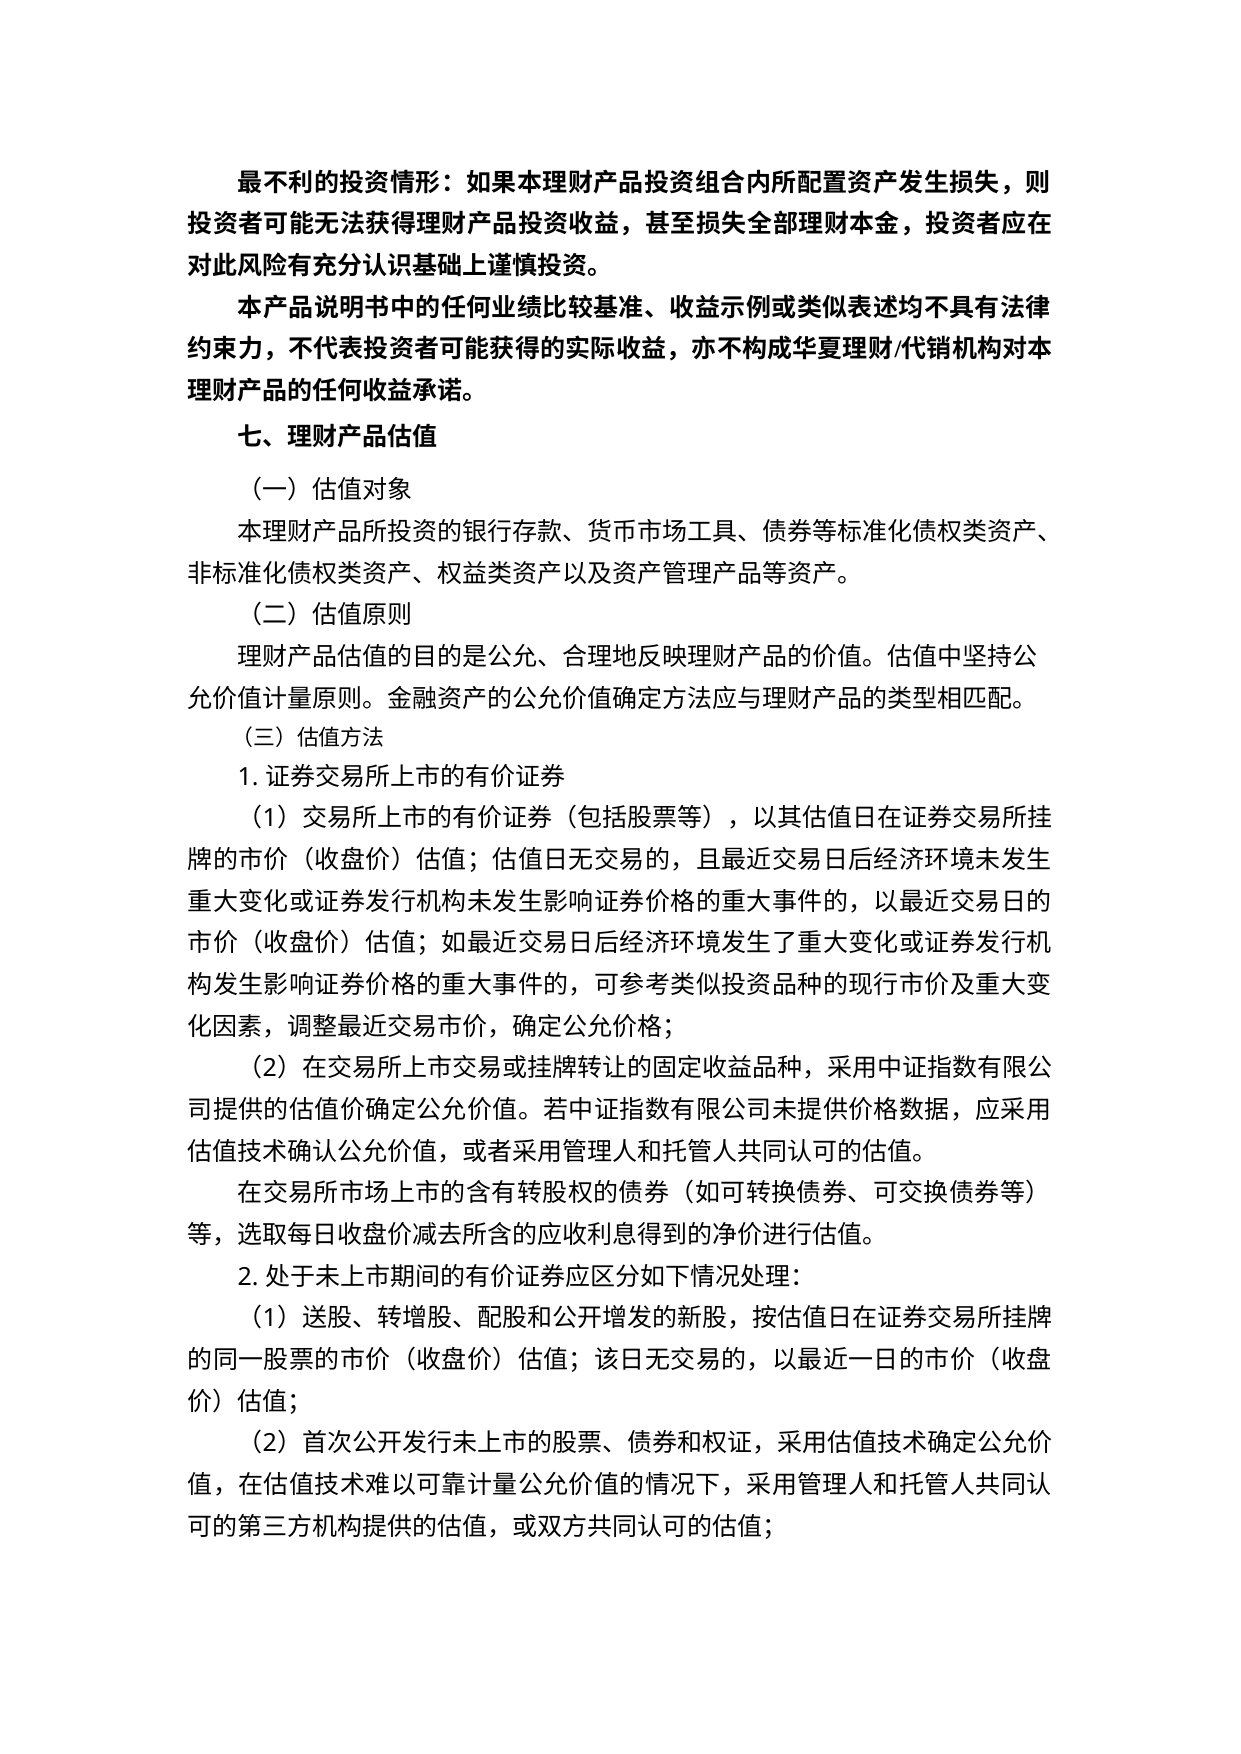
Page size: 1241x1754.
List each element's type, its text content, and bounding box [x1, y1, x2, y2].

text （2）首次公开发行未上市的股票、债券和权证，采用估值技术确定公允价值，在估值技术难以可靠计量公允价值的情况下，采用管理人和托管人共同认可的第三方机构提供的估值，或双方共同认可的估值； [187, 1423, 1053, 1542]
text 2. 处于未上市期间的有价证券应区分如下情况处理： [187, 1256, 1053, 1292]
text 本产品说明书中的任何业绩比较基准、收益示例或类似表述均不具有法律约束力，不代表投资者可能获得的实际收益，亦不构成华夏理财/代销机构对本理财产品的任何收益承诺。 [187, 287, 1053, 407]
text 本理财产品所投资的银行存款、货币市场工具、债券等标准化债权类资产、非标准化债权类资产、权益类资产以及资产管理产品等资产。 [187, 512, 1053, 589]
text （1）交易所上市的有价证券（包括股票等），以其估值日在证券交易所挂牌的市价（收盘价）估值；估值日无交易的，且最近交易日后经济环境未发生重大变化或证券发行机构未发生影响证券价格的重大事件的，以最近交易日的市价（收盘价）估值；如最近交易日后经济环境发生了重大变化或证券发行机构发生影响证券价格的重大事件的，可参考类似投资品种的现行市价及重大变化因素，调整最近交易市价，确定公允价格； [187, 798, 1053, 1042]
text （2）在交易所上市交易或挂牌转让的固定收益品种，采用中证指数有限公司提供的估值价确定公允价值。若中证指数有限公司未提供价格数据，应采用估值技术确认公允价值，或者采用管理人和托管人共同认可的估值。 [187, 1048, 1053, 1167]
text （三）估值方法 [187, 720, 1053, 752]
text 七、理财产品估值 [187, 412, 1053, 454]
text （一）估值对象 [187, 470, 1053, 506]
text （1）送股、转增股、配股和公开增发的新股，按估值日在证券交易所挂牌的同一股票的市价（收盘价）估值；该日无交易的，以最近一日的市价（收盘价）估值； [187, 1298, 1053, 1417]
text 最不利的投资情形：如果本理财产品投资组合内所配置资产发生损失，则投资者可能无法获得理财产品投资收益，甚至损失全部理财本金，投资者应在对此风险有充分认识基础上谨慎投资。 [187, 162, 1053, 282]
text 1. 证券交易所上市的有价证券 [187, 756, 1053, 792]
text 理财产品估值的目的是公允、合理地反映理财产品的价值。估值中坚持公允价值计量原则。金融资产的公允价值确定方法应与理财产品的类型相匹配。 [187, 637, 1053, 714]
text （二）估值原则 [187, 595, 1053, 631]
text 在交易所市场上市的含有转股权的债券（如可转换债券、可交换债券等）等，选取每日收盘价减去所含的应收利息得到的净价进行估值。 [187, 1173, 1053, 1251]
